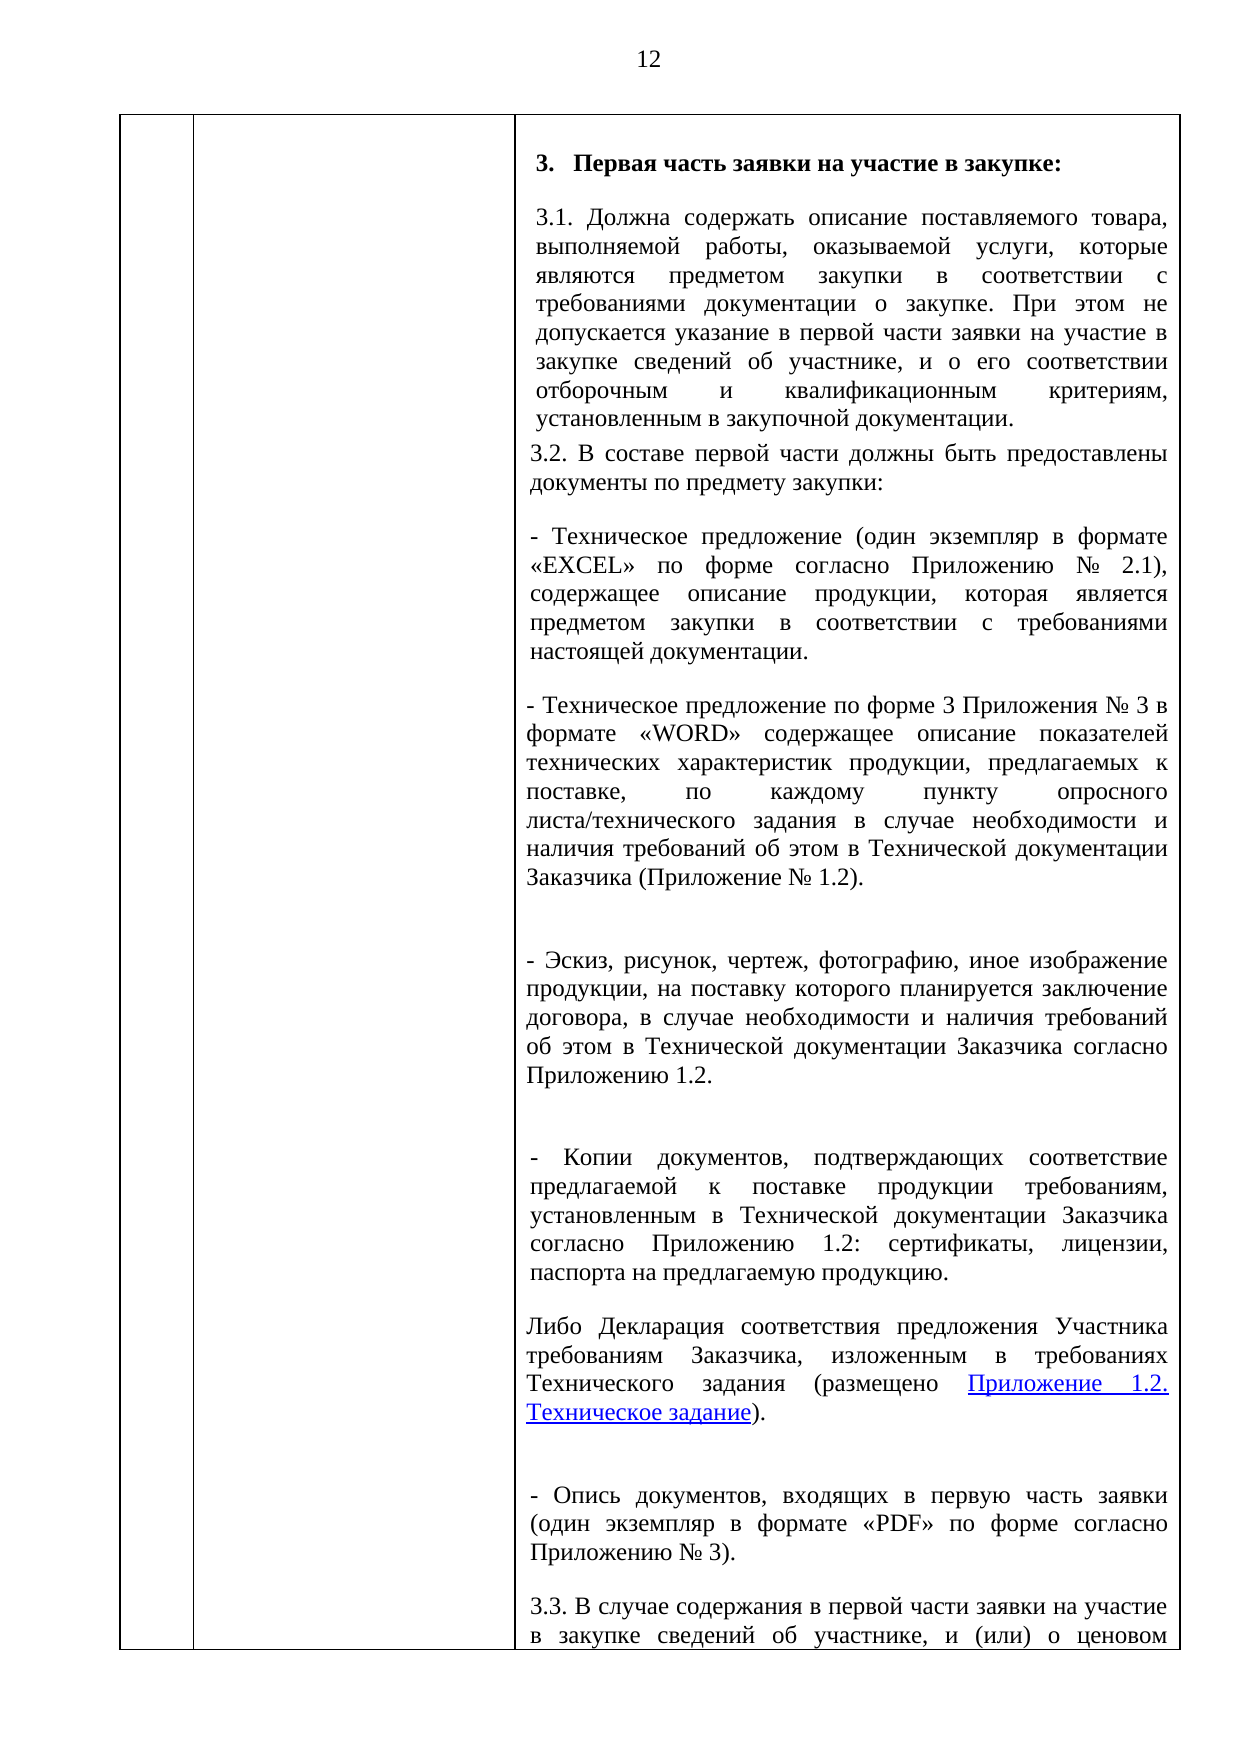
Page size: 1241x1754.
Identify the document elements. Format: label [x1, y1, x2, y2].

table_cell [121, 115, 193, 1648]
table_cell [516, 115, 1179, 1648]
table_cell [194, 115, 514, 1648]
